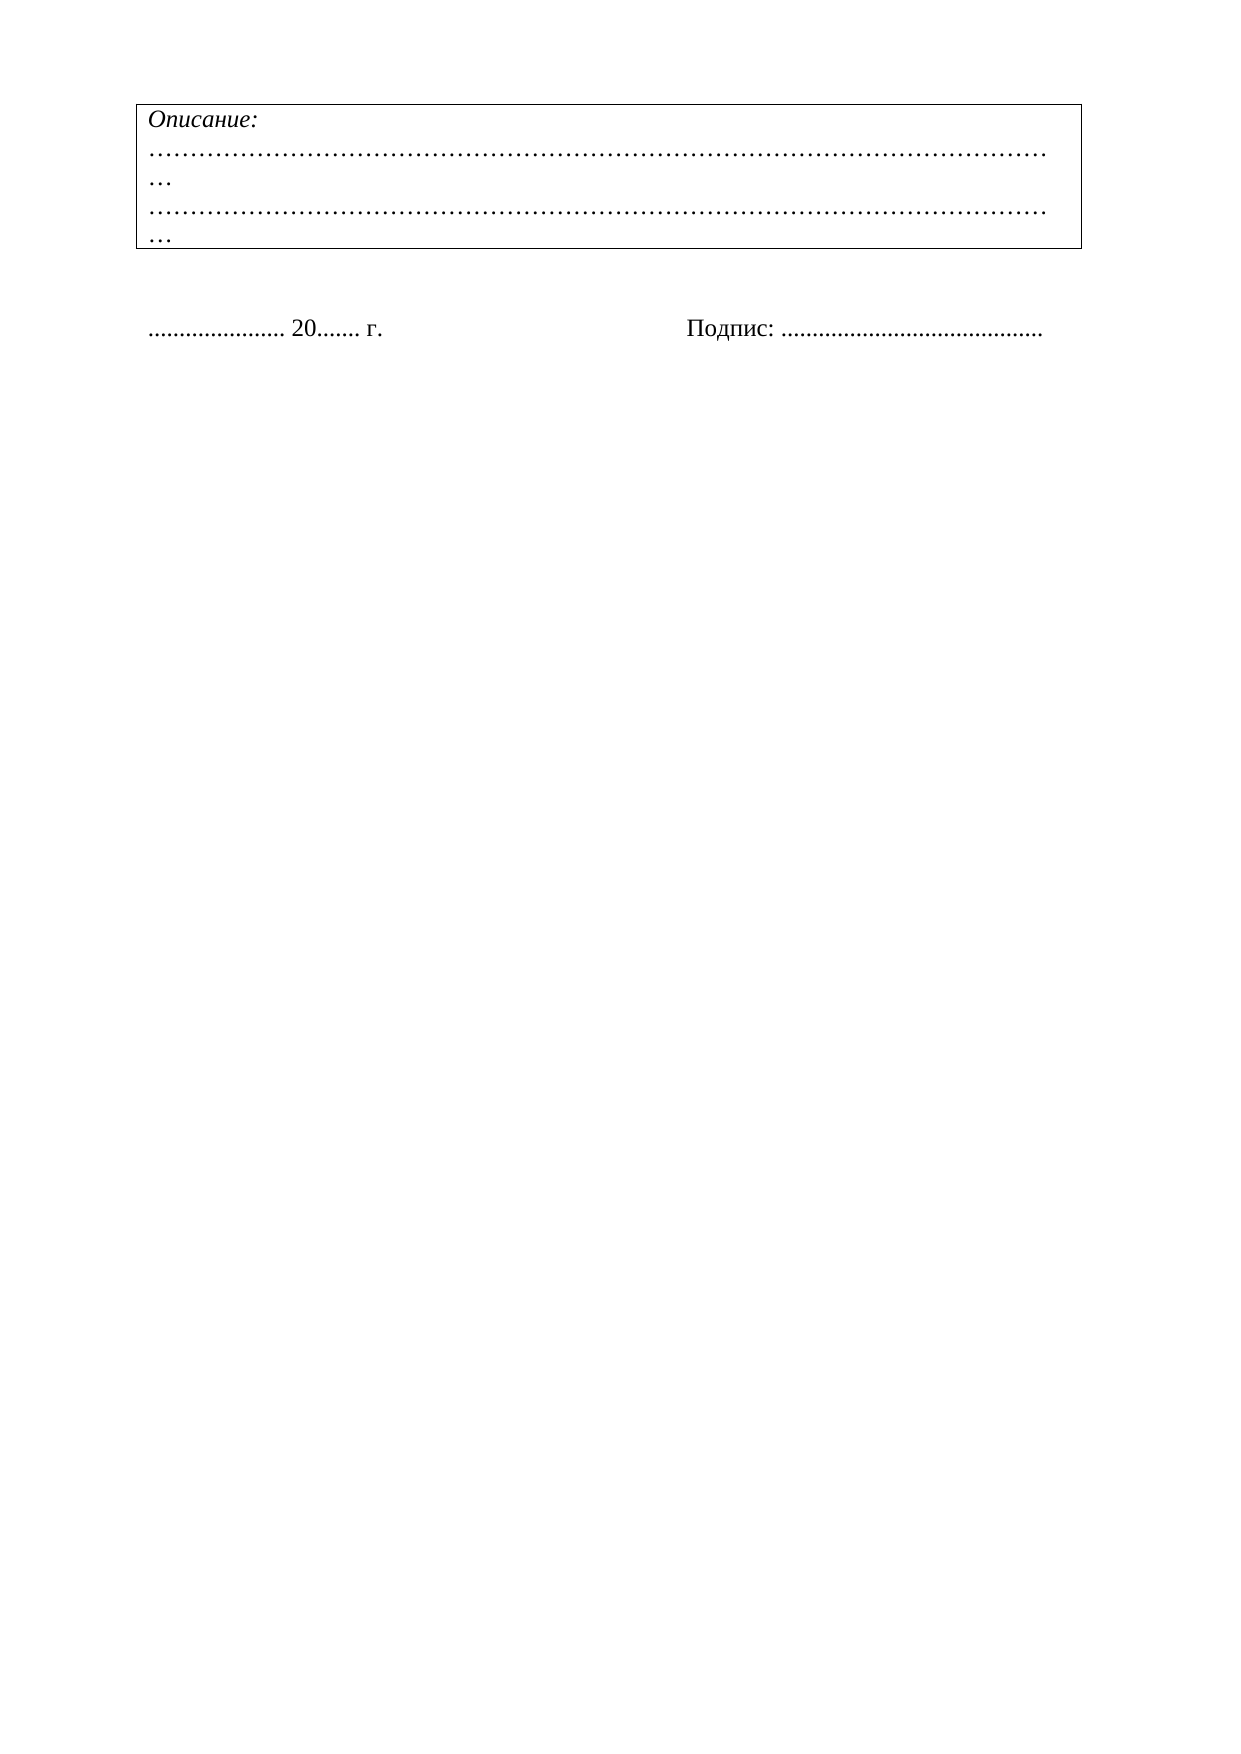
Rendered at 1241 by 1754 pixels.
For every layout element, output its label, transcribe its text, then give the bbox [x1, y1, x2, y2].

text ...................... 20....... г. Подпис: .......................................... [148, 313, 1093, 342]
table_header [137, 105, 1081, 248]
